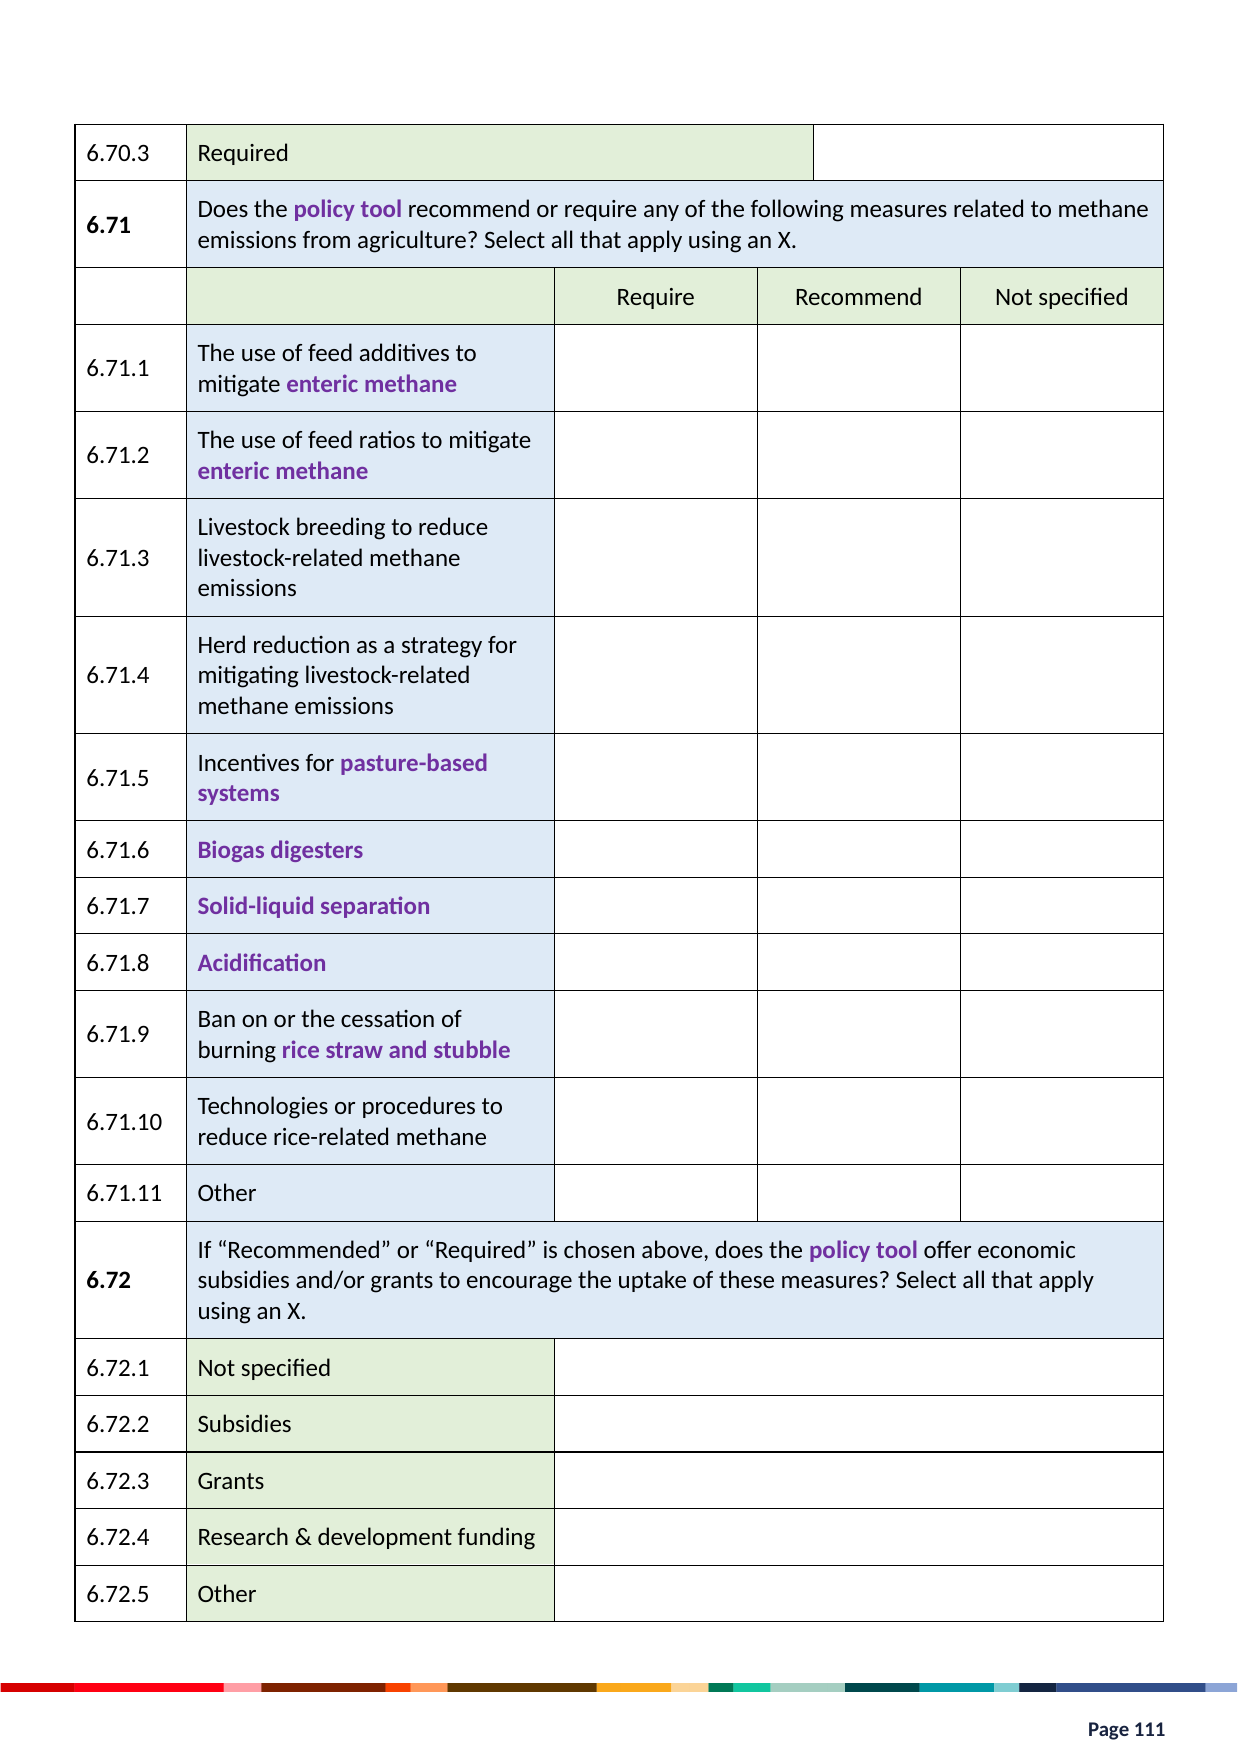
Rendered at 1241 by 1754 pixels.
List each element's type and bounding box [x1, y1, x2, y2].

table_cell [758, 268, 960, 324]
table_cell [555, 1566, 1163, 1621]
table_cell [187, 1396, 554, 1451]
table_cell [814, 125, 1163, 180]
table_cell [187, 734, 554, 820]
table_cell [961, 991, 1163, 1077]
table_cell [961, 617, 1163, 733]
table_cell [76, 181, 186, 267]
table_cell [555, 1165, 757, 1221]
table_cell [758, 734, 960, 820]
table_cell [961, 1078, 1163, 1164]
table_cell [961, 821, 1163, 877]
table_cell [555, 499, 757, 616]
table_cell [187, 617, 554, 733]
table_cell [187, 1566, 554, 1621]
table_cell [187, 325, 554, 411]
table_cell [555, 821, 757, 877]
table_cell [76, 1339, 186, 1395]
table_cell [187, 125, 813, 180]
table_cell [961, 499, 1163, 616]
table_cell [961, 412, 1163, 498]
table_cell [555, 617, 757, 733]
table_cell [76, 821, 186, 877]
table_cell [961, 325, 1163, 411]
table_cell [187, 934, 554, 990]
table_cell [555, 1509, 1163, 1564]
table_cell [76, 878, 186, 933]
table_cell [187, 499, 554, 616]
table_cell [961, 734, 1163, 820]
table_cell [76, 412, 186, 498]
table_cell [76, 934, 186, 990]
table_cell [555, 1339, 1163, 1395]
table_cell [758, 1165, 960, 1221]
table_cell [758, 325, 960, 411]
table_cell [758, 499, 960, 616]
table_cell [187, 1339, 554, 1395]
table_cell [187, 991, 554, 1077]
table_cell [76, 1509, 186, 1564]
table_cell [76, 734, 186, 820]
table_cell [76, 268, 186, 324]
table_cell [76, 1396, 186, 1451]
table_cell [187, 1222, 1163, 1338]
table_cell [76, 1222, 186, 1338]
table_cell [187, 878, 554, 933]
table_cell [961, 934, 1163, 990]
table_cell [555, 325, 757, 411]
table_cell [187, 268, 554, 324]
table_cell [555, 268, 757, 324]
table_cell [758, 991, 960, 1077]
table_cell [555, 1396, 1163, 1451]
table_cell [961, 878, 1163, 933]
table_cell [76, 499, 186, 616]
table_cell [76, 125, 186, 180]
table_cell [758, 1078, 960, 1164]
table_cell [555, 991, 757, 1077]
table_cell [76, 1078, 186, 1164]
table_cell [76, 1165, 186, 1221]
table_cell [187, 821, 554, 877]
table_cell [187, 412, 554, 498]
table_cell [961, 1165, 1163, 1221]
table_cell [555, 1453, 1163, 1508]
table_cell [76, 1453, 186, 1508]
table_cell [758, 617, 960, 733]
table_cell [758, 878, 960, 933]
picture [0, 1683, 1236, 1692]
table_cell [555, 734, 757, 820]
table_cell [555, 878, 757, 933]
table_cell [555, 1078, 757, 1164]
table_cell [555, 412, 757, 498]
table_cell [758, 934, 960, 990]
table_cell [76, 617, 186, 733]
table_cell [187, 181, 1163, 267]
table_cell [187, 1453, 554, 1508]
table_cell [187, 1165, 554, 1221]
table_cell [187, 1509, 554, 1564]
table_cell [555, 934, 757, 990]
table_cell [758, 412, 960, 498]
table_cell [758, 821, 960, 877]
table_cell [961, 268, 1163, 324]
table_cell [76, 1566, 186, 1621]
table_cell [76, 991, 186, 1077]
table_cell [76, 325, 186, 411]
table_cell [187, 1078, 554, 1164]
